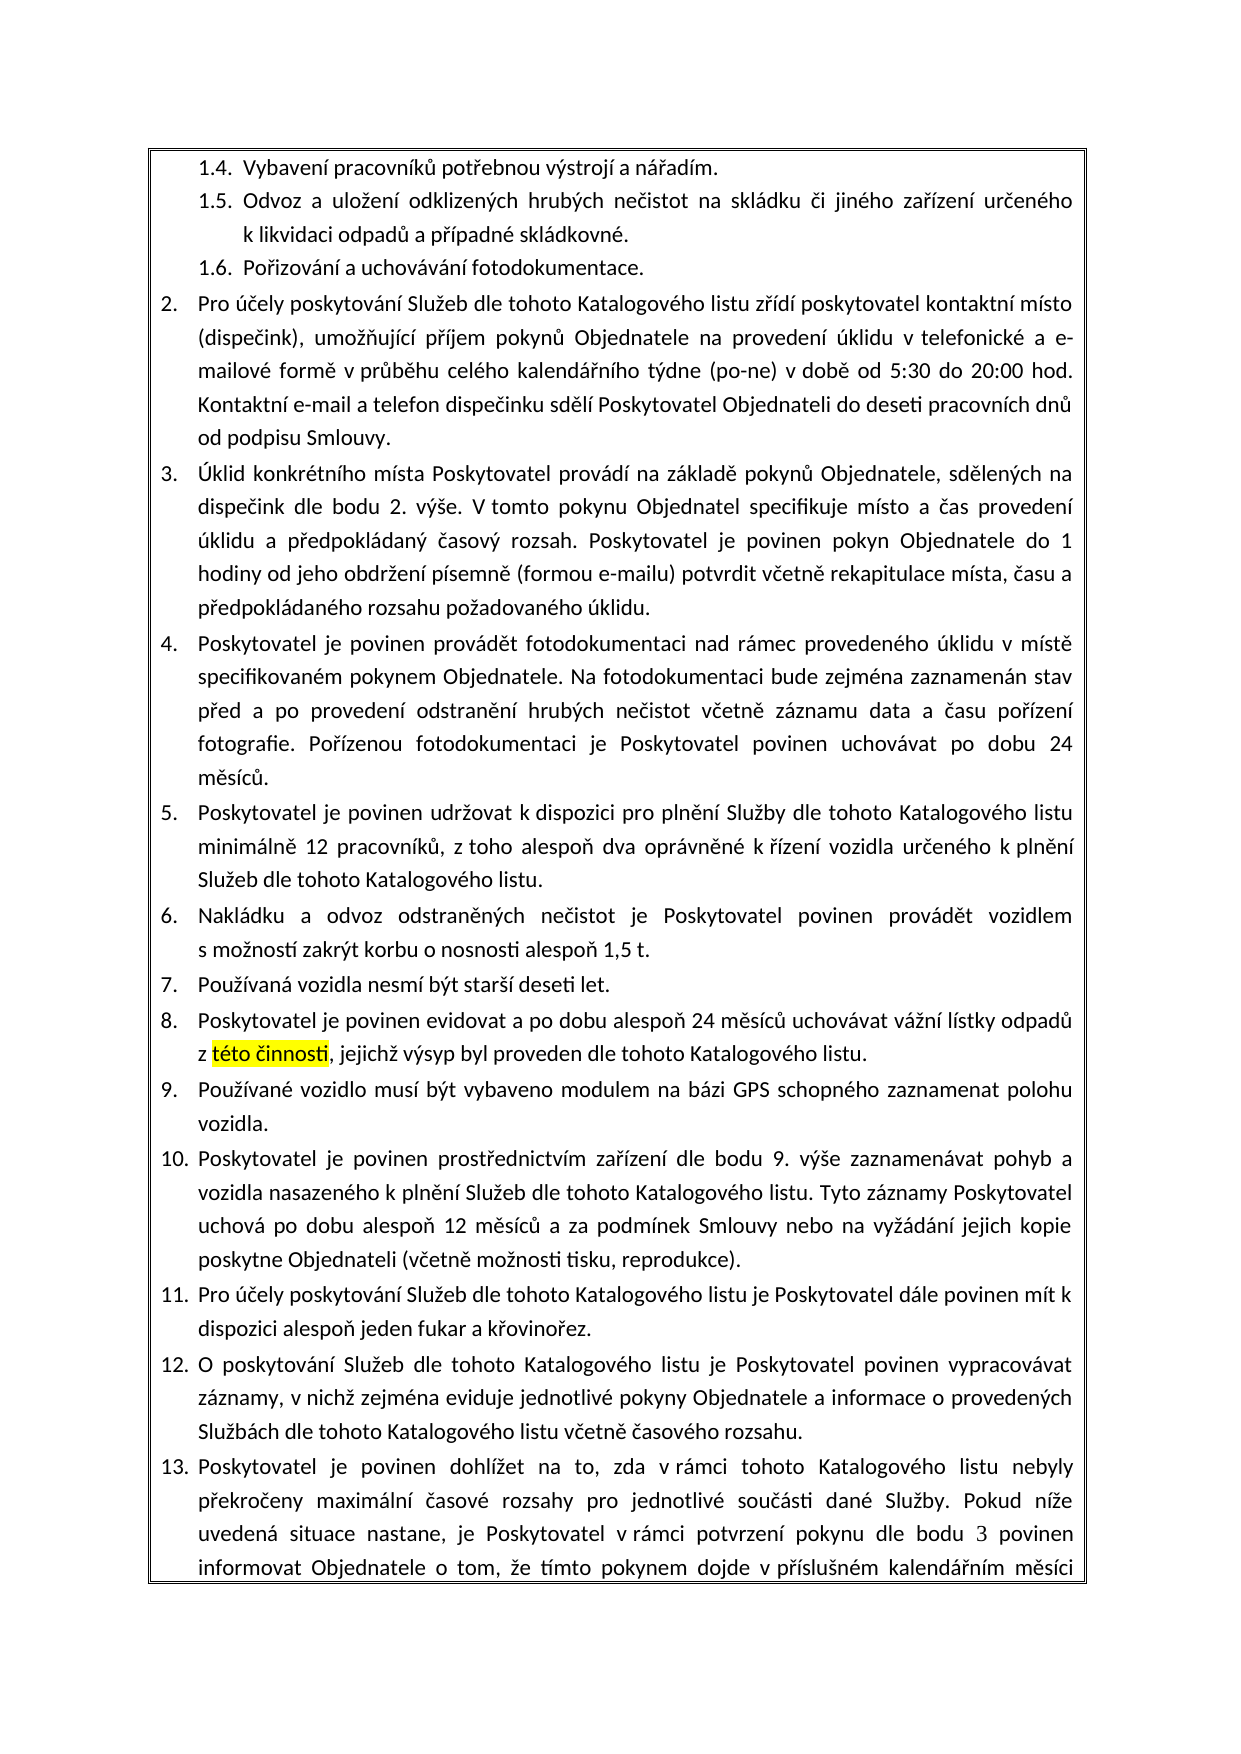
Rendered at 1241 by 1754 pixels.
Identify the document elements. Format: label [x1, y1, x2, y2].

table_cell [151, 151, 1084, 1581]
